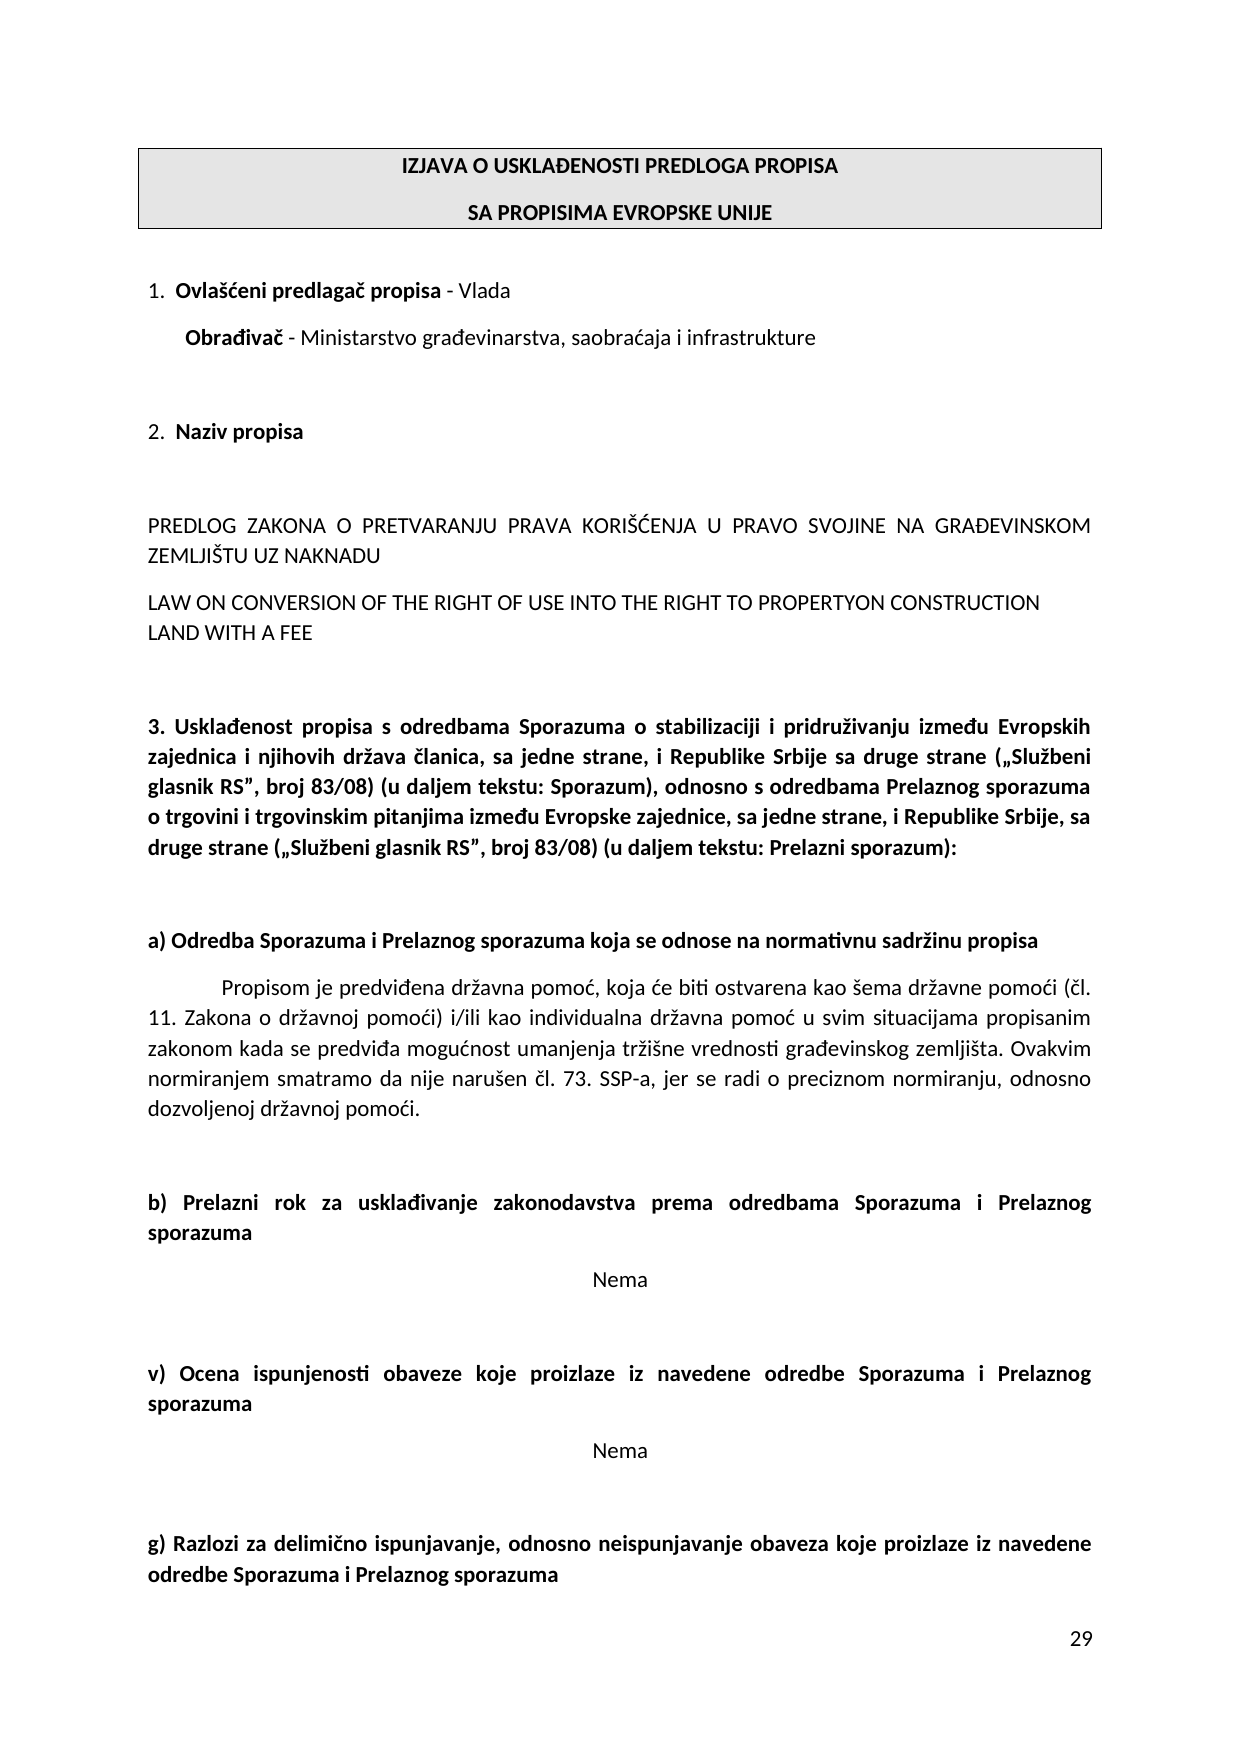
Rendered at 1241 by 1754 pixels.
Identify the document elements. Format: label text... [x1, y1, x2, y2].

text Nema [148, 1265, 1093, 1293]
text g) Razlozi za delimično ispunjavanje, odnosno neispunjavanje obaveza koje proizlaze iz navedene odredbe Sporazuma i Prelaznog sporazuma [148, 1529, 1093, 1588]
text LAW ON CONVERSION OF THE RIGHT OF USE INTO THE RIGHT TO PROPERTYON CONSTRUCTION LAND WITH A FEE [148, 588, 1093, 646]
text PREDLOG ZAKONA O PRETVARANJU PRAVA KORIŠĆENJA U PRAVO SVOJINE NA GRAĐEVINSKOM ZEMLJIŠTU UZ NAKNADU [148, 511, 1093, 569]
text IZJAVA O USKLAĐENOSTI PREDLOGA PROPISA [139, 149, 1101, 179]
text Nema [148, 1436, 1093, 1464]
text 3. Usklađenost propisa s odredbama Sporazuma o stabilizaciji i pridruživanju između Evropskih zajednica i njihovih država članica, sa jedne strane, i Republike Srbije sa druge strane („Službeni glasnik RS”, broj 83/08) (u daljem tekstu: Sporazum), odnosno s odredbama Prelaznog sporazuma o trgovini i trgovinskim pitanjima između Evropske zajednice, sa jedne strane, i Republike Srbije, sa druge strane („Službeni glasnik RS”, broj 83/08) (u daljem tekstu: Prelazni sporazum): [148, 712, 1093, 861]
text Obrađivač - Ministarstvo građevinarstva, saobraćaja i infrastrukture [148, 323, 1093, 351]
text v) Ocena ispunjenosti obaveze koje proizlaze iz navedene odredbe Sporazuma i Prelaznog sporazuma [148, 1359, 1093, 1417]
text 1. Ovlašćeni predlagač propisa - Vlada [148, 276, 1093, 304]
text a) Odredba Sporazuma i Prelaznog sporazuma koja se odnose na normativnu sadržinu propisa [148, 926, 1093, 954]
text Propisom je predviđena državna pomoć, koja će biti ostvarena kao šema državne pomoći (čl. 11. Zakona o državnoj pomoći) i/ili kao individualna državna pomoć u svim situacijama propisanim zakonom kada se predviđa mogućnost umanjenja tržišne vrednosti građevinskog zemljišta. Ovakvim normiranjem smatramo da nije narušen čl. 73. SSP-a, jer se radi o preciznom normiranju, odnosno dozvoljenoj državnoj pomoći. [148, 973, 1093, 1122]
text SA PROPISIMA EVROPSKE UNIJE [139, 194, 1101, 228]
text b) Prelazni rok za usklađivanje zakonodavstva prema odredbama Sporazuma i Prelaznog sporazuma [148, 1188, 1093, 1246]
text 2. Naziv propisa [148, 417, 1093, 445]
